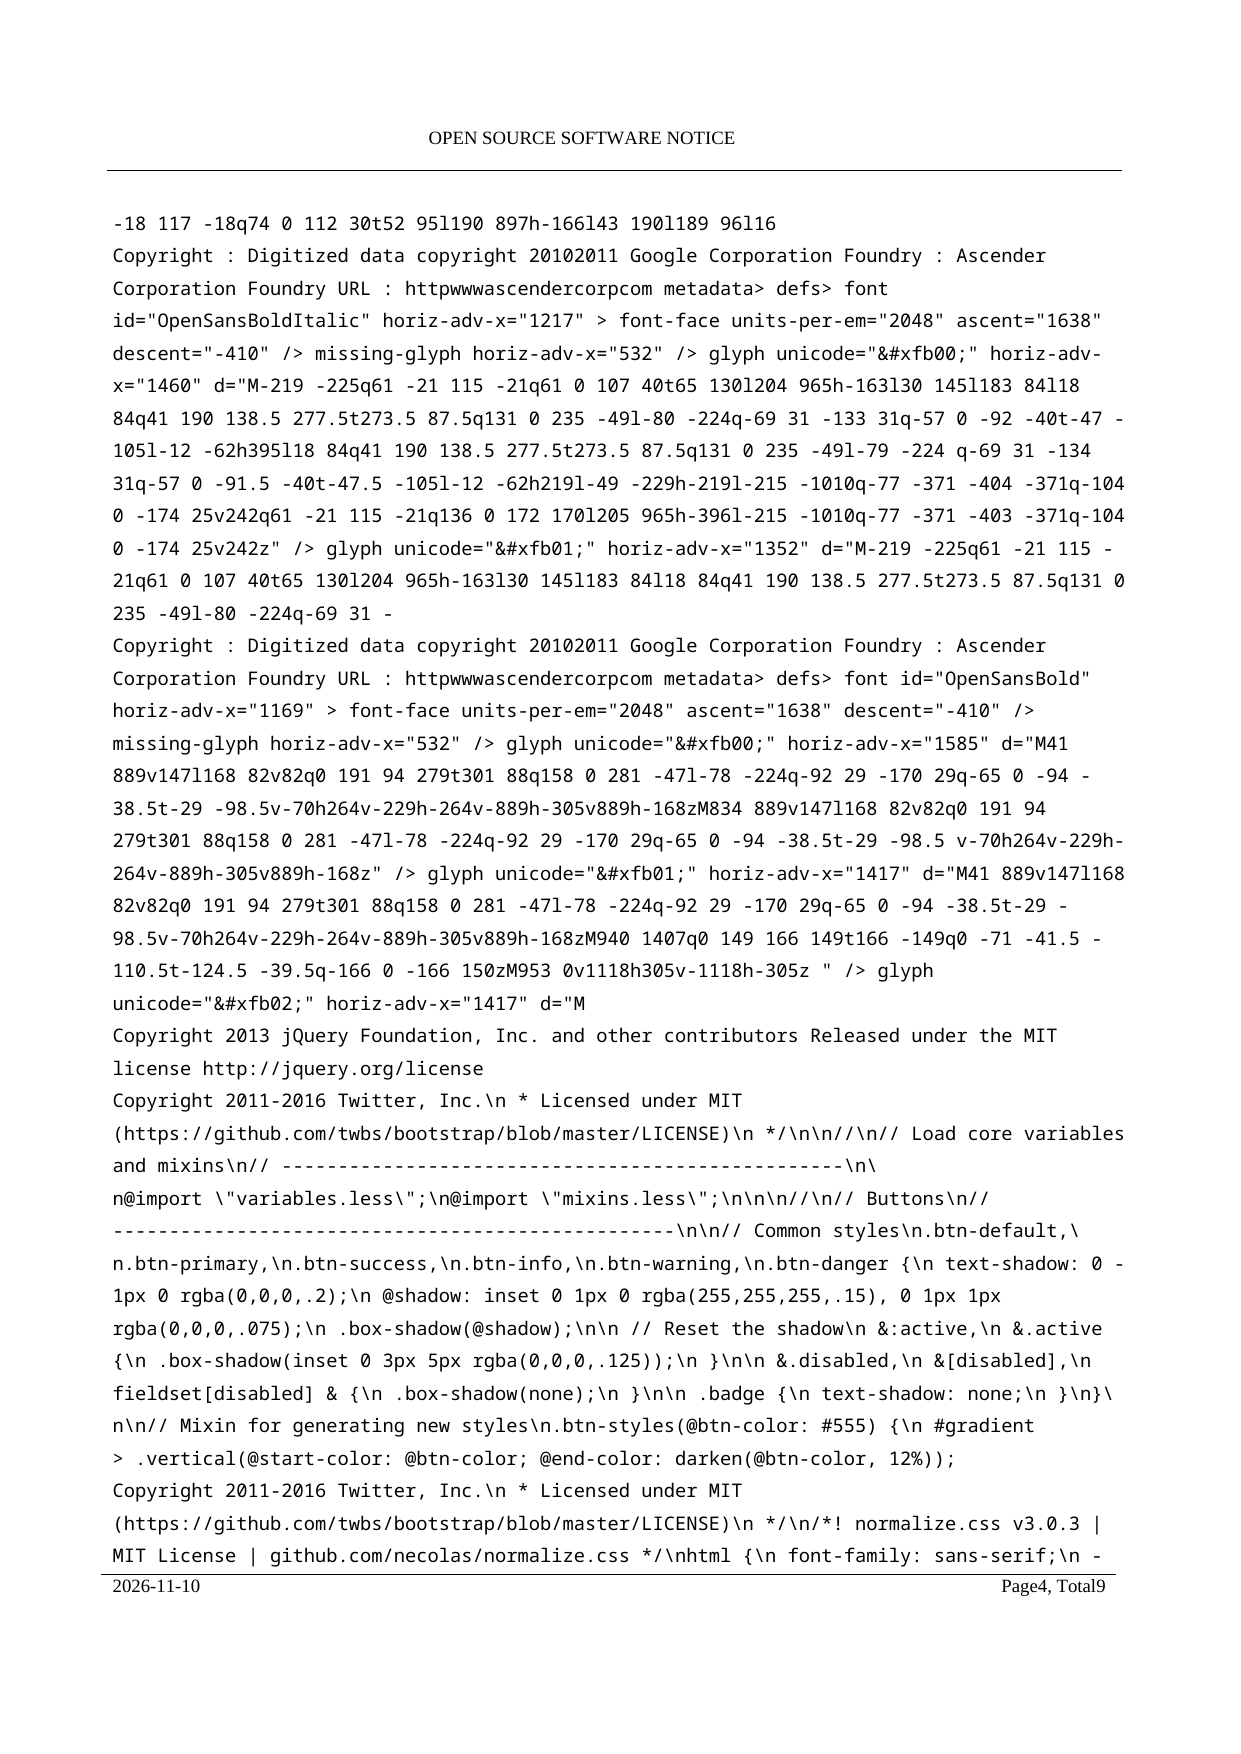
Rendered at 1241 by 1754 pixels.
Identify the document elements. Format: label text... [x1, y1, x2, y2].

text Copyright 2013 jQuery Foundation, Inc. and other contributors Released under the MIT license http://jquery.org/license [112, 1019, 1128, 1084]
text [112, 1474, 1128, 1571]
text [112, 206, 1128, 239]
text Copyright : Digitized data copyright 20102011 Google Corporation Foundry : Ascender Corporation Foundry URL : httpwwwascendercorpcom metadata> defs> font id="OpenSansBold" horiz-adv-x="1169" > font-face units-per-em="2048" ascent="1638" descent="-410" /> missing-glyph horiz-adv-x="532" /> glyph unicode="&#xfb00;" horiz-adv-x="1585" d="M41 889v147l168 82v82q0 191 94 279t301 88q158 0 281 -47l-78 -224q-92 29 -170 29q-65 0 -94 -38.5t-29 -98.5v-70h264v-229h-264v-889h-305v889h-168zM834 889v147l168 82v82q0 191 94 279t301 88q158 0 281 -47l-78 -224q-92 29 -170 29q-65 0 -94 -38.5t-29 -98.5 v-70h264v-229h-264v-889h-305v889h-168z" /> glyph unicode="&#xfb01;" horiz-adv-x="1417" d="M41 889v147l168 82v82q0 191 94 279t301 88q158 0 281 -47l-78 -224q-92 29 -170 29q-65 0 -94 -38.5t-29 -98.5v-70h264v-229h-264v-889h-305v889h-168zM940 1407q0 149 166 149t166 -149q0 -71 -41.5 -110.5t-124.5 -39.5q-166 0 -166 150zM953 0v1118h305v-1118h-305z " /> glyph unicode="&#xfb02;" horiz-adv-x="1417" d="M [112, 629, 1128, 1019]
text Copyright : Digitized data copyright 20102011 Google Corporation Foundry : Ascender Corporation Foundry URL : httpwwwascendercorpcom metadata> defs> font id="OpenSansBoldItalic" horiz-adv-x="1217" > font-face units-per-em="2048" ascent="1638" descent="-410" /> missing-glyph horiz-adv-x="532" /> glyph unicode="&#xfb00;" horiz-adv-x="1460" d="M-219 -225q61 -21 115 -21q61 0 107 40t65 130l204 965h-163l30 145l183 84l18 84q41 190 138.5 277.5t273.5 87.5q131 0 235 -49l-80 -224q-69 31 -133 31q-57 0 -92 -40t-47 -105l-12 -62h395l18 84q41 190 138.5 277.5t273.5 87.5q131 0 235 -49l-79 -224 q-69 31 -134 31q-57 0 -91.5 -40t-47.5 -105l-12 -62h219l-49 -229h-219l-215 -1010q-77 -371 -404 -371q-104 0 -174 25v242q61 -21 115 -21q136 0 172 170l205 965h-396l-215 -1010q-77 -371 -403 -371q-104 0 -174 25v242z" /> glyph unicode="&#xfb01;" horiz-adv-x="1352" d="M-219 -225q61 -21 115 -21q61 0 107 40t65 130l204 965h-163l30 145l183 84l18 84q41 190 138.5 277.5t273.5 87.5q131 0 235 -49l-80 -224q-69 31 - [112, 239, 1128, 629]
text Copyright 2011-2016 Twitter, Inc.\n * Licensed under MIT (https://github.com/twbs/bootstrap/blob/master/LICENSE)\n */\n\n//\n// Load core variables and mixins\n// --------------------------------------------------\n\n@import \"variables.less\";\n@import \"mixins.less\";\n\n\n//\n// Buttons\n// --------------------------------------------------\n\n// Common styles\n.btn-default,\n.btn-primary,\n.btn-success,\n.btn-info,\n.btn-warning,\n.btn-danger {\n text-shadow: 0 -1px 0 rgba(0,0,0,.2);\n @shadow: inset 0 1px 0 rgba(255,255,255,.15), 0 1px 1px rgba(0,0,0,.075);\n .box-shadow(@shadow);\n\n // Reset the shadow\n &:active,\n &.active {\n .box-shadow(inset 0 3px 5px rgba(0,0,0,.125));\n }\n\n &.disabled,\n &[disabled],\n fieldset[disabled] & {\n .box-shadow(none);\n }\n\n .badge {\n text-shadow: none;\n }\n}\n\n// Mixin for generating new styles\n.btn-styles(@btn-color: #555) {\n #gradient > .vertical(@start-color: @btn-color; @end-color: darken(@btn-color, 12%)); [112, 1084, 1128, 1474]
